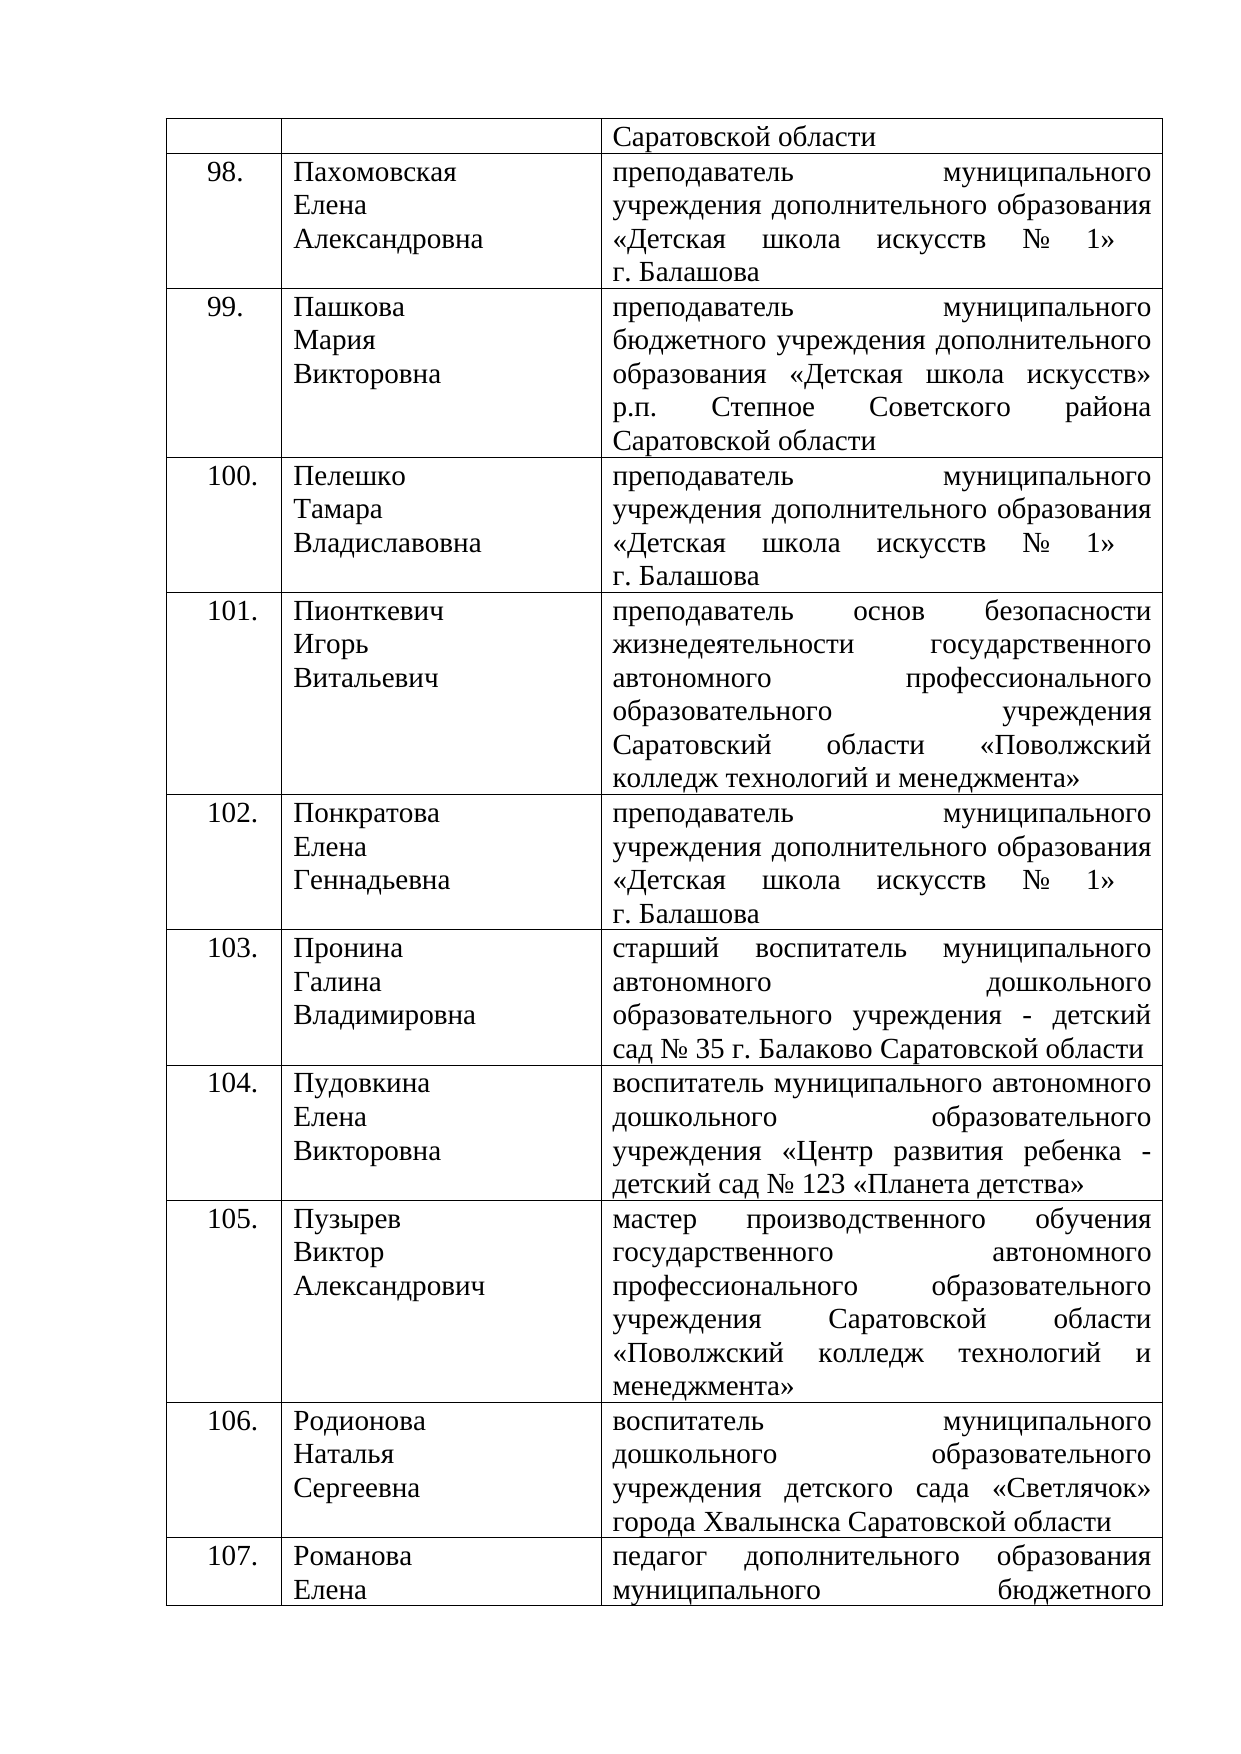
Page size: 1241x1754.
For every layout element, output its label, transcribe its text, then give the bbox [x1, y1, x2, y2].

table_cell преподаватель муниципального бюджетного учреждения дополнительного образования «Детская школа искусств» р.п. Степное Советского района Саратовской области [602, 289, 1162, 457]
table_cell воспитатель муниципального автономного дошкольного образовательного учреждения «Центр развития ребенка -детский сад № 123 «Планета детства» [602, 1066, 1162, 1200]
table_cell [602, 1538, 1162, 1605]
table_cell Пахомовская Елена Александровна [282, 154, 601, 288]
table_cell [167, 795, 281, 929]
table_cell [282, 1538, 601, 1605]
table_cell [167, 154, 281, 288]
table_cell [167, 458, 281, 592]
table_cell Пронина Галина Владимировна [282, 930, 601, 1064]
table_cell [167, 930, 281, 1064]
table_cell Пудовкина Елена Викторовна [282, 1066, 601, 1200]
table_cell Пелешко Тамара Владиславовна [282, 458, 601, 592]
table_cell [167, 1066, 281, 1200]
table_cell Пузырев Виктор Александрович [282, 1201, 601, 1402]
table_cell преподаватель муниципального учреждения дополнительного образования «Детская школа искусств № 1» г. Балашова [602, 458, 1162, 592]
table_cell Пионткевич Игорь Витальевич [282, 593, 601, 794]
table_cell старший воспитатель муниципального автономного дошкольного образовательного учреждения - детский сад № 35 г. Балаково Саратовской области [602, 930, 1162, 1064]
table_cell преподаватель муниципального учреждения дополнительного образования «Детская школа искусств № 1» г. Балашова [602, 795, 1162, 929]
table_cell [167, 1538, 281, 1605]
table_cell Родионова Наталья Сергеевна [282, 1403, 601, 1537]
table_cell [282, 119, 601, 153]
table_cell Пашкова Мария Викторовна [282, 289, 601, 457]
table_cell преподаватель муниципального учреждения дополнительного образования «Детская школа искусств № 1» г. Балашова [602, 154, 1162, 288]
table_cell мастер производственного обучения государственного автономного профессионального образовательного учреждения Саратовской области «Поволжский колледж технологий и менеджмента» [602, 1201, 1162, 1402]
table_cell преподаватель основ безопасности жизнедеятельности государственного автономного профессионального образовательного учреждения Саратовский области «Поволжский колледж технологий и менеджмента» [602, 593, 1162, 794]
table_cell [167, 1201, 281, 1402]
table_cell [167, 289, 281, 457]
table_cell Понкратова Елена Геннадьевна [282, 795, 601, 929]
table_cell [167, 119, 281, 153]
table_cell [167, 593, 281, 794]
table_cell [167, 1403, 281, 1537]
table_cell воспитатель муниципального дошкольного образовательного учреждения детского сада «Светлячок» города Хвалынска Саратовской области [602, 1403, 1162, 1537]
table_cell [602, 119, 1162, 153]
